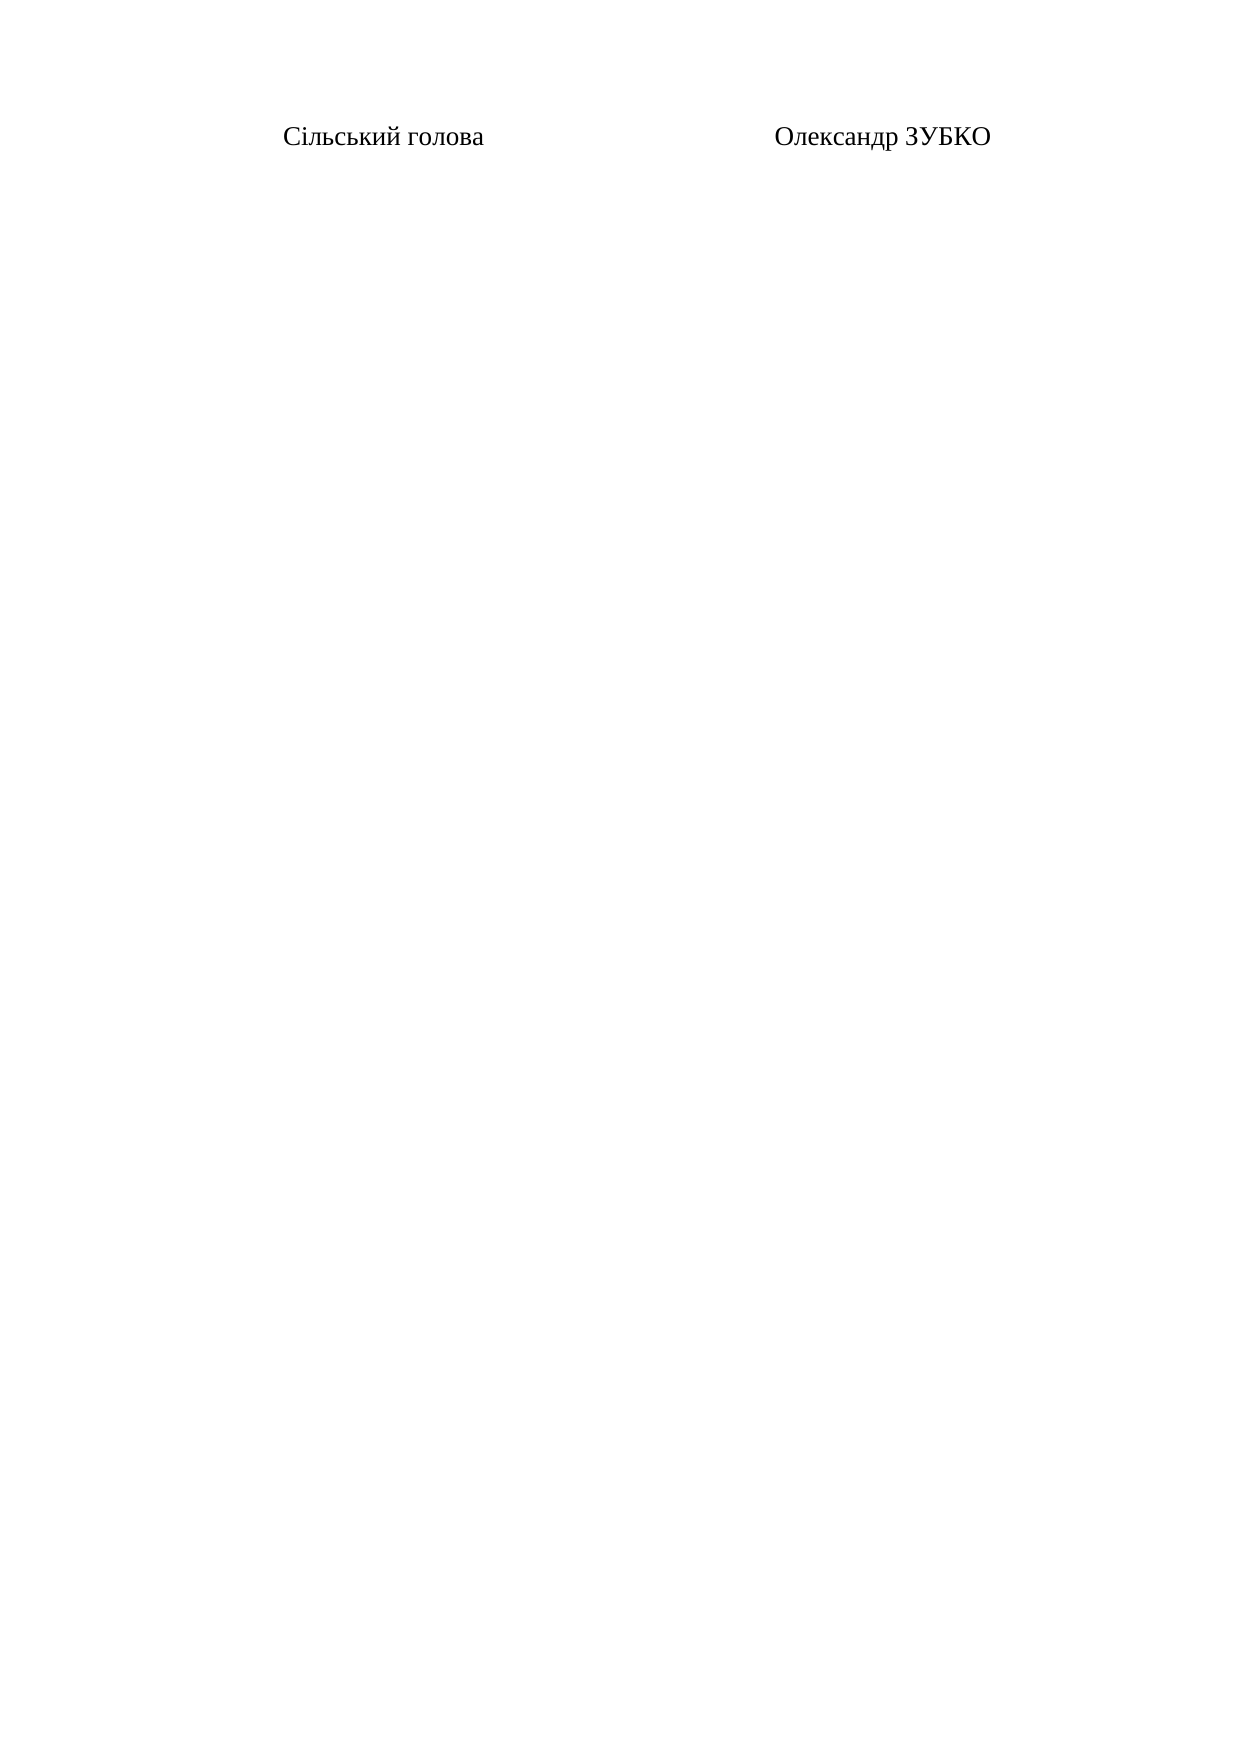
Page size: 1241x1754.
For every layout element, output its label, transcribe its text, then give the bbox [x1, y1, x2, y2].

text Сільський голова Олександр ЗУБКО [148, 120, 1152, 151]
